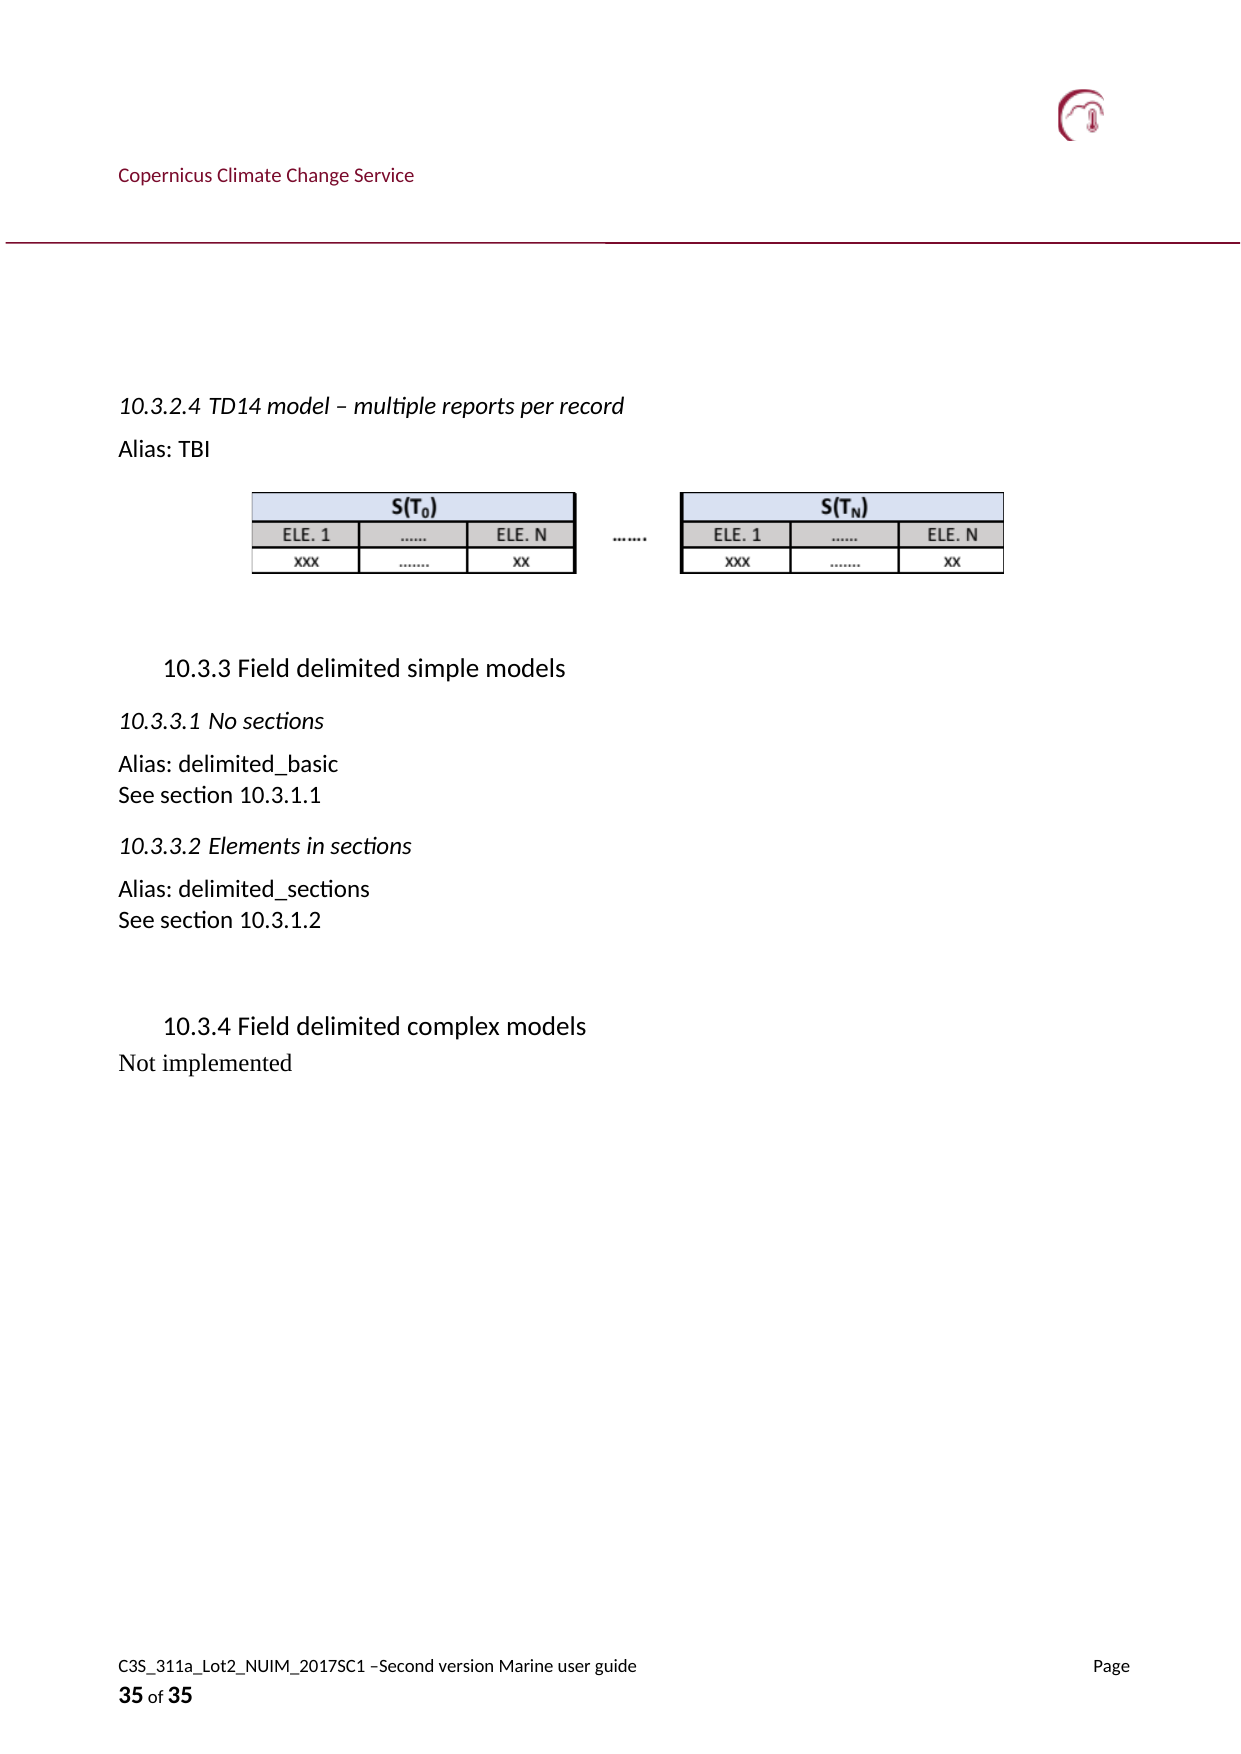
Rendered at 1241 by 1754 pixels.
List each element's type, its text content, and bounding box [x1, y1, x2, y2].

subtitle Elements in sections [118, 830, 1138, 861]
text Alias: delimited_basic [118, 748, 1138, 779]
subtitle Field delimited simple models [162, 651, 1138, 684]
text See section 10.3.1.1 [118, 779, 1138, 809]
subtitle TD14 model – multiple reports per record [118, 390, 1138, 421]
text Not implemented [118, 1048, 1138, 1077]
text See section 10.3.1.2 [118, 904, 1138, 934]
text Alias: delimited_sections [118, 873, 1138, 904]
text Alias: TBI [118, 433, 1138, 463]
subtitle Field delimited complex models [162, 1009, 1138, 1042]
subtitle No sections [118, 705, 1138, 736]
